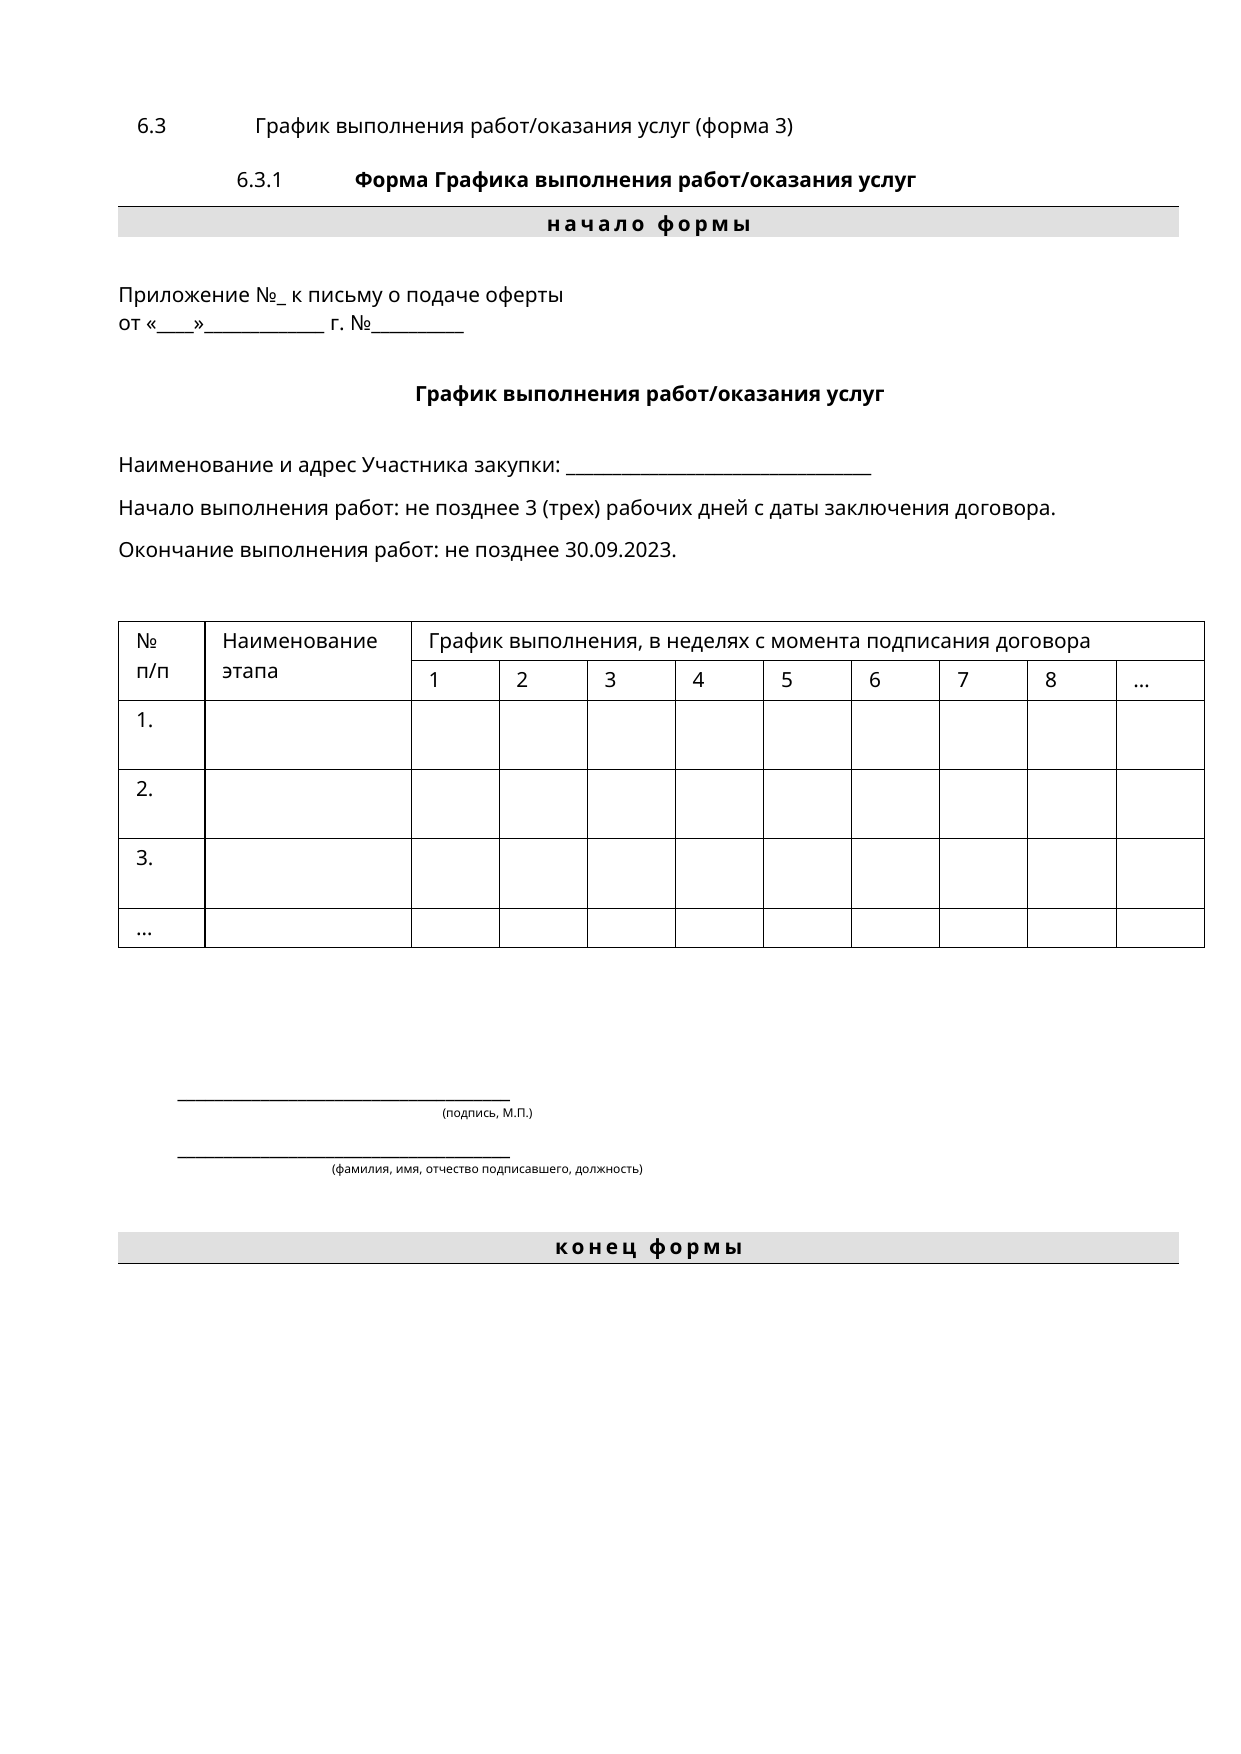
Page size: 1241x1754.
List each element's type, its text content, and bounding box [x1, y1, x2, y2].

table_cell [940, 701, 1027, 769]
table_cell [588, 770, 675, 838]
table_cell [500, 770, 587, 838]
text ____________________________________ [118, 1133, 1181, 1161]
table_cell 2 [500, 661, 587, 699]
table_cell [1028, 909, 1116, 947]
table_cell [676, 701, 763, 769]
table_cell [206, 701, 411, 769]
table_header Наименование этапа [206, 622, 411, 699]
table_cell [764, 839, 851, 907]
table_cell 3 [588, 661, 675, 699]
table_cell [206, 839, 411, 907]
text начало формы [118, 207, 1179, 237]
table_cell [500, 701, 587, 769]
table_cell [764, 701, 851, 769]
table_cell … [1117, 661, 1204, 699]
table_cell [206, 770, 411, 838]
table_cell [412, 701, 499, 769]
table_cell 5 [764, 661, 851, 699]
table_cell [1028, 770, 1116, 838]
table_cell [1028, 839, 1116, 907]
table_cell [940, 839, 1027, 907]
table_cell [119, 770, 204, 838]
list Форма Графика выполнения работ/оказания услуг [236, 165, 1181, 193]
table_cell [940, 770, 1027, 838]
table_cell [940, 909, 1027, 947]
table_cell [764, 770, 851, 838]
table_header График выполнения, в неделях с момента подписания договора [412, 622, 1204, 660]
table_cell 8 [1028, 661, 1116, 699]
table_cell [852, 701, 939, 769]
table_cell [676, 770, 763, 838]
table_cell [852, 909, 939, 947]
table_cell [588, 701, 675, 769]
table_cell [1117, 770, 1204, 838]
table_cell [764, 909, 851, 947]
table_cell [412, 909, 499, 947]
table_cell [1117, 701, 1204, 769]
text Окончание выполнения работ: не позднее 30.09.2023. [118, 536, 1181, 564]
table_cell [588, 909, 675, 947]
text График выполнения работ/оказания услуг [118, 379, 1181, 408]
text (подпись, М.П.) [118, 1104, 797, 1133]
table_cell [852, 839, 939, 907]
table_cell [119, 701, 204, 769]
text Приложение №_ к письму о подаче оферты от «____»_____________ г. №__________ [118, 280, 1181, 337]
table_cell 7 [940, 661, 1027, 699]
table_cell [676, 909, 763, 947]
table_cell [119, 839, 204, 907]
table_cell [412, 839, 499, 907]
table_cell 1 [412, 661, 499, 699]
text Начало выполнения работ: не позднее 3 (трех) рабочих дней с даты заключения договора. [118, 493, 1181, 521]
table_cell 6 [852, 661, 939, 699]
table_cell [206, 909, 411, 947]
table_cell [500, 839, 587, 907]
table_cell 4 [676, 661, 763, 699]
table_cell [852, 770, 939, 838]
table_cell [588, 839, 675, 907]
table_cell [1117, 909, 1204, 947]
subtitle График выполнения работ/оказания услуг (форма 3) [137, 111, 1181, 140]
table_cell [676, 839, 763, 907]
table_cell [500, 909, 587, 947]
table_header № п/п [119, 622, 204, 699]
text Наименование и адрес Участника закупки: _________________________________ [118, 450, 1181, 479]
table_cell [1028, 701, 1116, 769]
table_cell [412, 770, 499, 838]
text (фамилия, имя, отчество подписавшего, должность) [118, 1161, 797, 1189]
table_cell [1117, 839, 1204, 907]
text ____________________________________ [118, 1076, 1181, 1104]
table_cell … [119, 909, 204, 947]
text конец формы [118, 1232, 1179, 1263]
